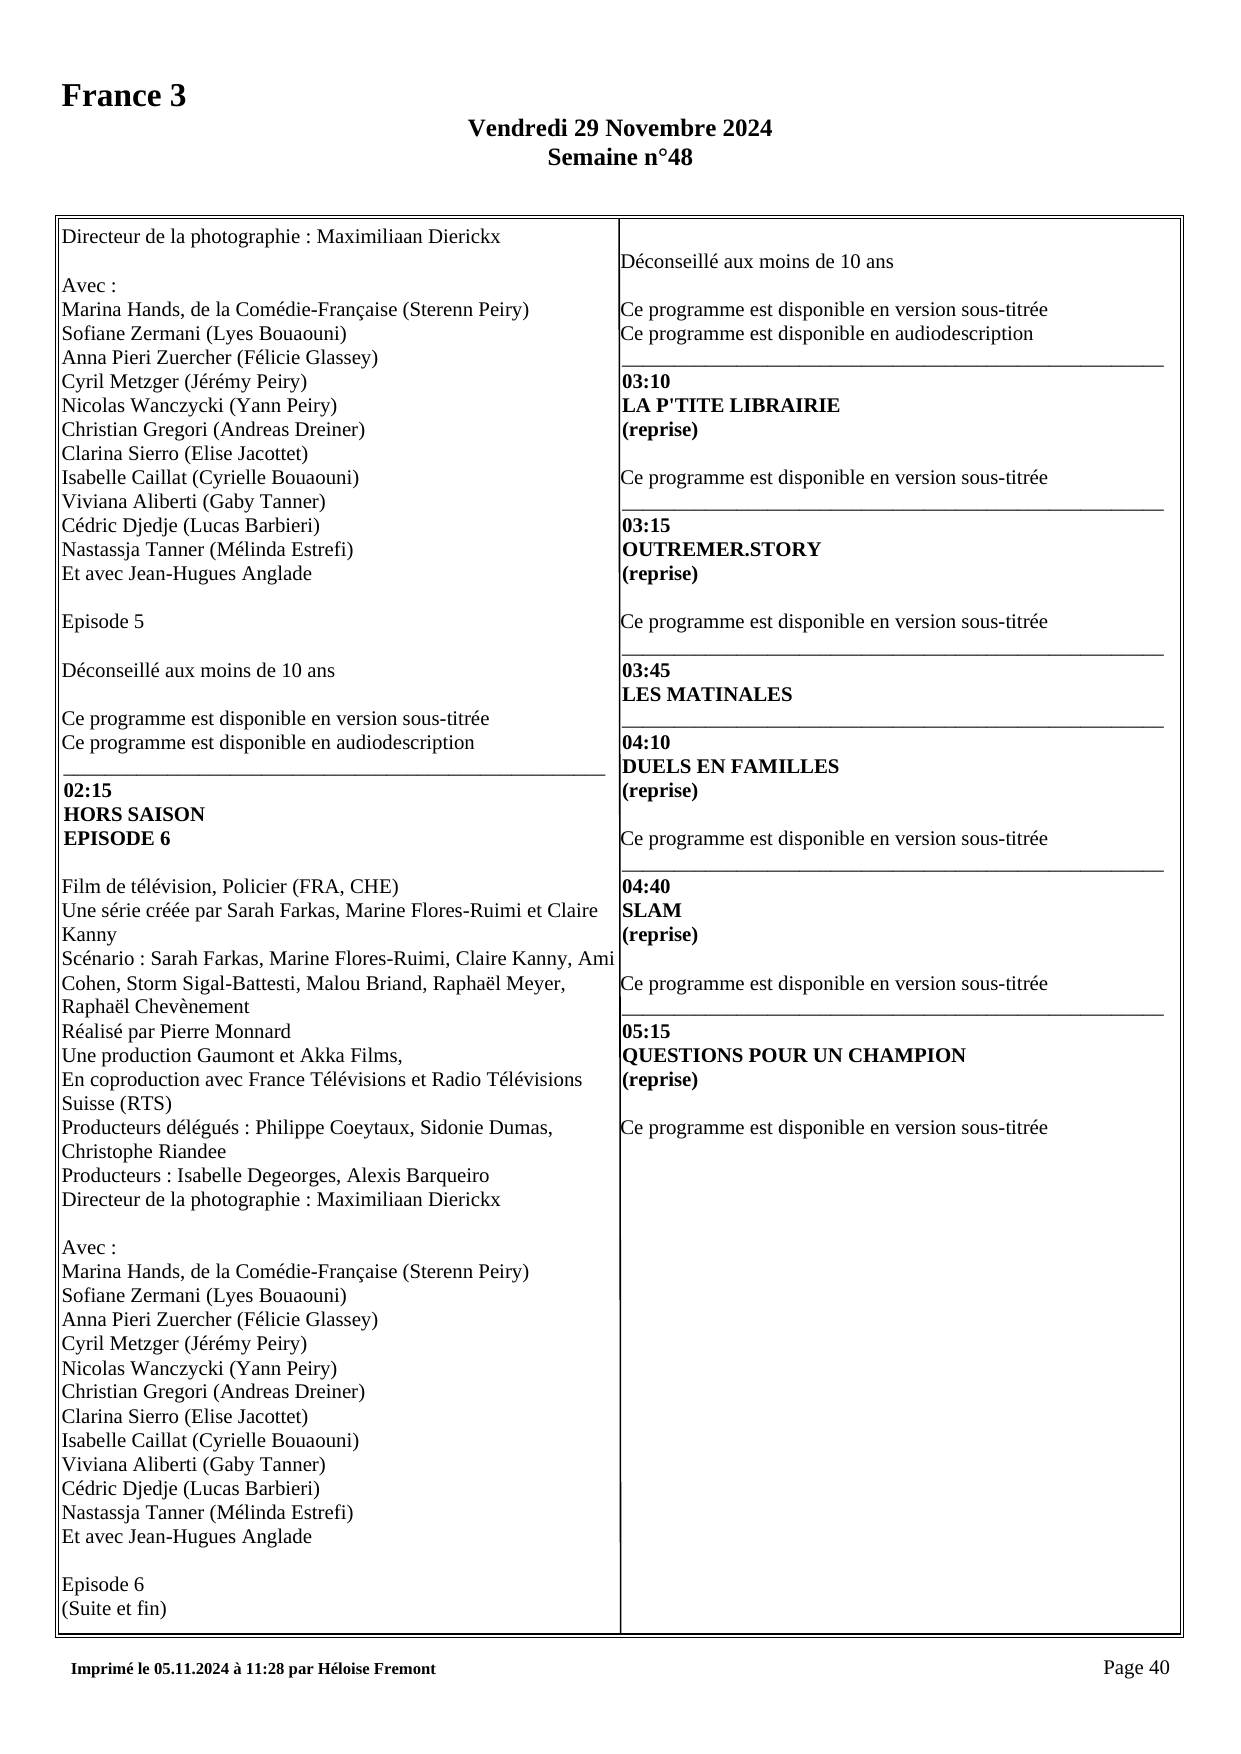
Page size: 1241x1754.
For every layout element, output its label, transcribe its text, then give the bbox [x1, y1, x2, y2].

text 04:40 [622, 874, 1179, 898]
text ____________________________________________________ [622, 850, 1179, 874]
text Ce programme est disponible en version sous-titrée [620, 609, 1179, 633]
text Ce programme est disponible en version sous-titrée [620, 1115, 1179, 1139]
text ____________________________________________________ [622, 489, 1179, 513]
text Ce programme est disponible en version sous-titrée [620, 297, 1179, 321]
text Déconseillé aux moins de 10 ans [61, 658, 620, 682]
text ____________________________________________________ [622, 633, 1179, 658]
text Ce programme est disponible en audiodescription [61, 730, 620, 754]
text ____________________________________________________ [622, 345, 1179, 369]
text DUELS EN FAMILLES [622, 754, 1179, 778]
text OUTREMER.STORY [622, 537, 1179, 561]
text 05:15 [622, 1018, 1179, 1043]
text Ce programme est disponible en version sous-titrée [620, 465, 1179, 489]
text QUESTIONS POUR UN CHAMPION [622, 1043, 1179, 1067]
text ____________________________________________________ [622, 994, 1179, 1018]
text Ce programme est disponible en version sous-titrée [61, 706, 620, 730]
text SLAM [622, 898, 1179, 922]
text (reprise) [622, 561, 1179, 585]
text (reprise) [622, 1067, 1179, 1091]
text HORS SAISON [63, 802, 620, 826]
text ____________________________________________________ [622, 706, 1179, 730]
text 03:45 [622, 658, 1179, 682]
text LA P'TITE LIBRAIRIE [622, 393, 1179, 417]
text Ce programme est disponible en audiodescription [620, 321, 1179, 345]
text (reprise) [622, 922, 1179, 946]
text 04:10 [622, 730, 1179, 754]
text 03:10 [622, 369, 1179, 393]
text Episode 6 (Suite et fin) [61, 1572, 620, 1620]
text LES MATINALES [622, 682, 1179, 706]
text (reprise) [622, 417, 1179, 441]
text (reprise) [622, 778, 1179, 802]
text Film de télévision, Policier (FRA, CHE) Une série créée par Sarah Farkas, Marine Flores-Ruimi et Claire Kanny Scénario : Sarah Farkas, Marine Flores-Ruimi, Claire Kanny, Ami Cohen, Storm Sigal-Battesti, Malou Briand, Raphaël Meyer, Raphaël Chevènement Réalisé par Pierre Monnard Une production Gaumont et Akka Films, En coproduction avec France Télévisions et Radio Télévisions Suisse (RTS) Producteurs délégués : Philippe Coeytaux, Sidonie Dumas, Christophe Riandee Producteurs : Isabelle Degeorges, Alexis Barqueiro Directeur de la photographie : Maximiliaan Dierickx Avec : Marina Hands, de la Comédie-Française (Sterenn Peiry) Sofiane Zermani (Lyes Bouaouni) Anna Pieri Zuercher (Félicie Glassey) Cyril Metzger (Jérémy Peiry) Nicolas Wanczycki (Yann Peiry) Christian Gregori (Andreas Dreiner) Clarina Sierro (Elise Jacottet) Isabelle Caillat (Cyrielle Bouaouni) Viviana Aliberti (Gaby Tanner) Cédric Djedje (Lucas Barbieri) Nastassja Tanner (Mélinda Estrefi) Et avec Jean-Hugues Anglade [61, 850, 620, 1572]
text Ce programme est disponible en version sous-titrée [620, 826, 1179, 850]
text Déconseillé aux moins de 10 ans [620, 248, 1179, 273]
text ____________________________________________________ [63, 754, 620, 778]
text 03:15 [622, 513, 1179, 537]
text Ce programme est disponible en version sous-titrée [620, 970, 1179, 994]
text EPISODE 6 [63, 826, 620, 850]
text 02:15 [63, 778, 620, 802]
